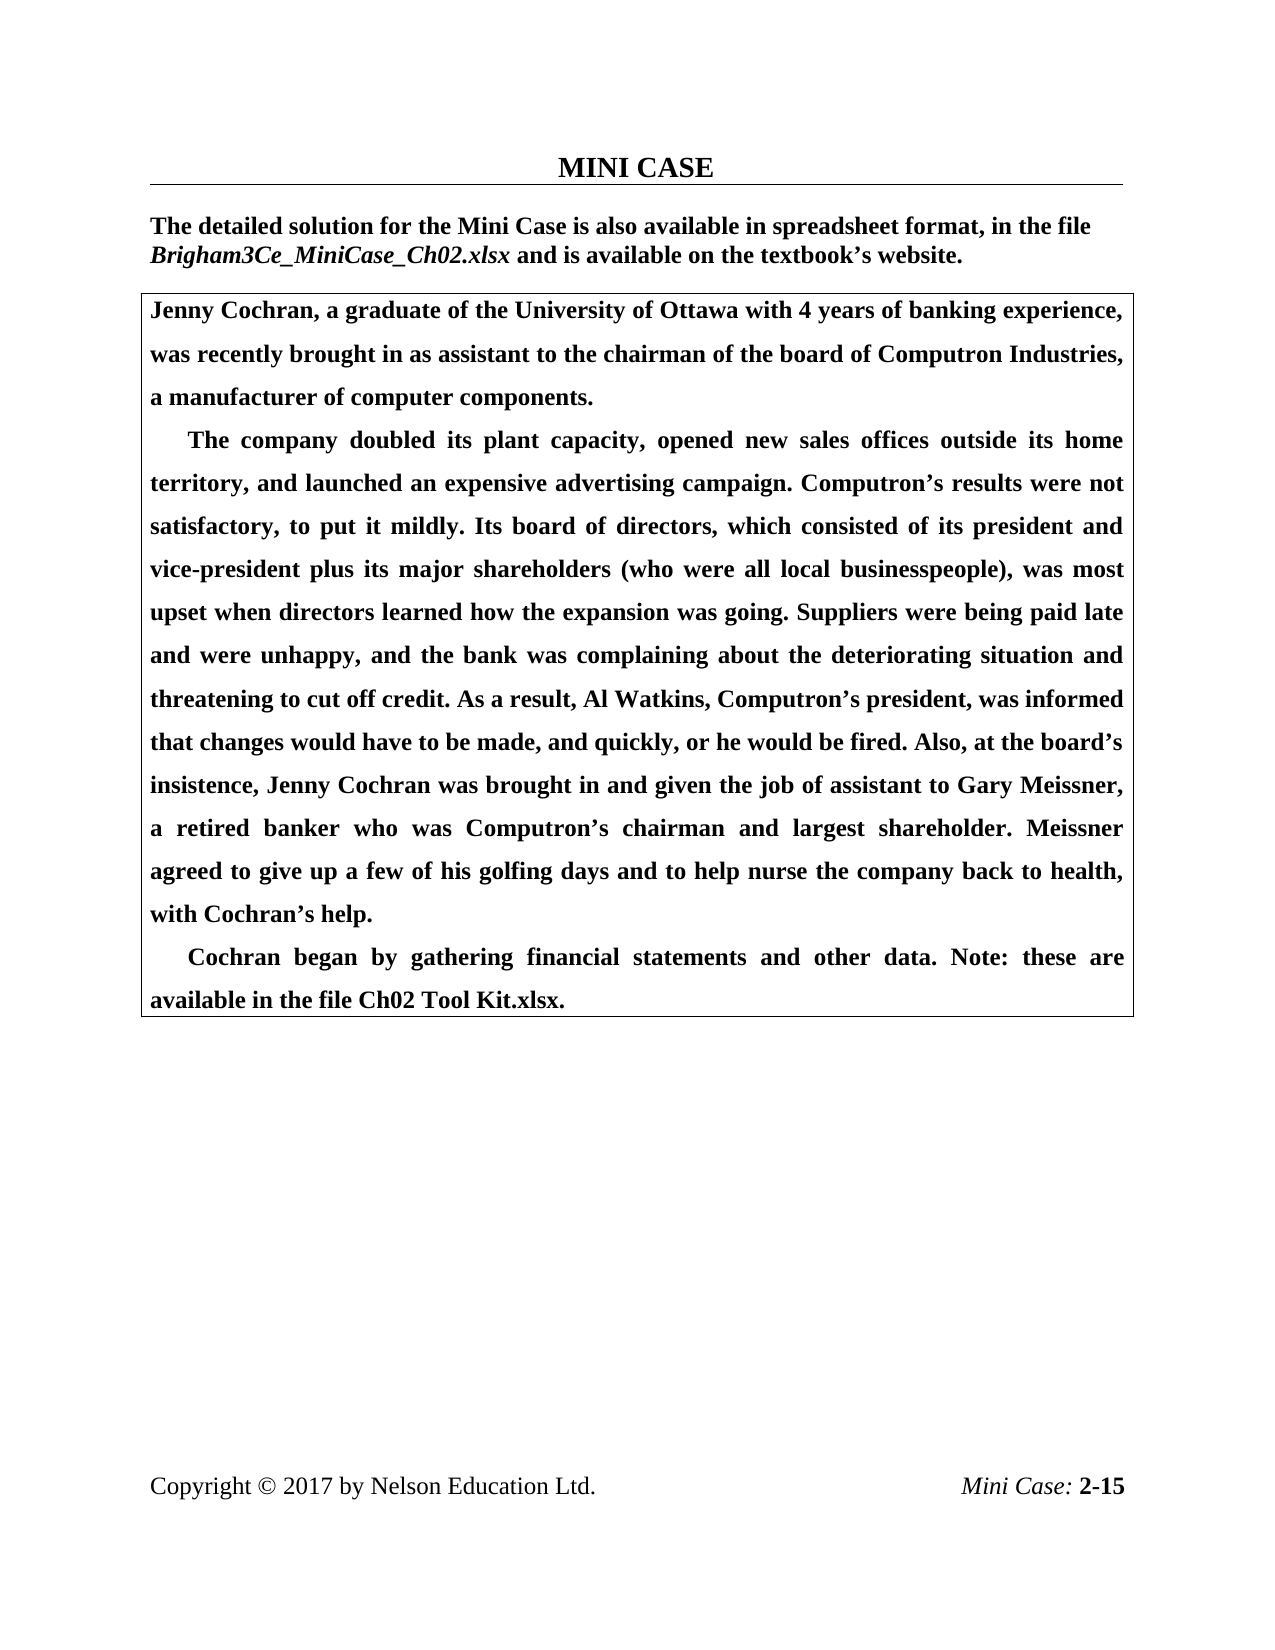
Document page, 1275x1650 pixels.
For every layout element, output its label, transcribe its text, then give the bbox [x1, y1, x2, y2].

text The detailed solution for the Mini Case is also available in spreadsheet format, in the file Brigham3Ce_MiniCase_Ch02.xlsx and is available on the textbook’s website. [150, 150, 1125, 268]
subtitle MINI CASE [150, 150, 1122, 184]
text Jenny Cochran, a graduate of the University of Ottawa with 4 years of banking experience, was recently brought in as assistant to the chairman of the board of Computron Industries, a manufacturer of computer components. [142, 294, 1133, 411]
text The company doubled its plant capacity, opened new sales offices outside its home territory, and launched an expensive advertising campaign. Computron’s results were not satisfactory, to put it mildly. Its board of directors, which consisted of its president and vice-president plus its major shareholders (who were all local businesspeople), was most upset when directors learned how the expansion was going. Suppliers were being paid late and were unhappy, and the bank was complaining about the deteriorating situation and threatening to cut off credit. As a result, Al Watkins, Computron’s president, was informed that changes would have to be made, and quickly, or he would be fired. Also, at the board’s insistence, Jenny Cochran was brought in and given the job of assistant to Gary Meissner, a retired banker who was Computron’s chairman and largest shareholder. Meissner agreed to give up a few of his golfing days and to help nurse the company back to health, with Cochran’s help. [142, 422, 1133, 928]
text Cochran began by gathering financial statements and other data. Note: these are available in the file Ch02 Tool Kit.xlsx. [142, 939, 1133, 1016]
